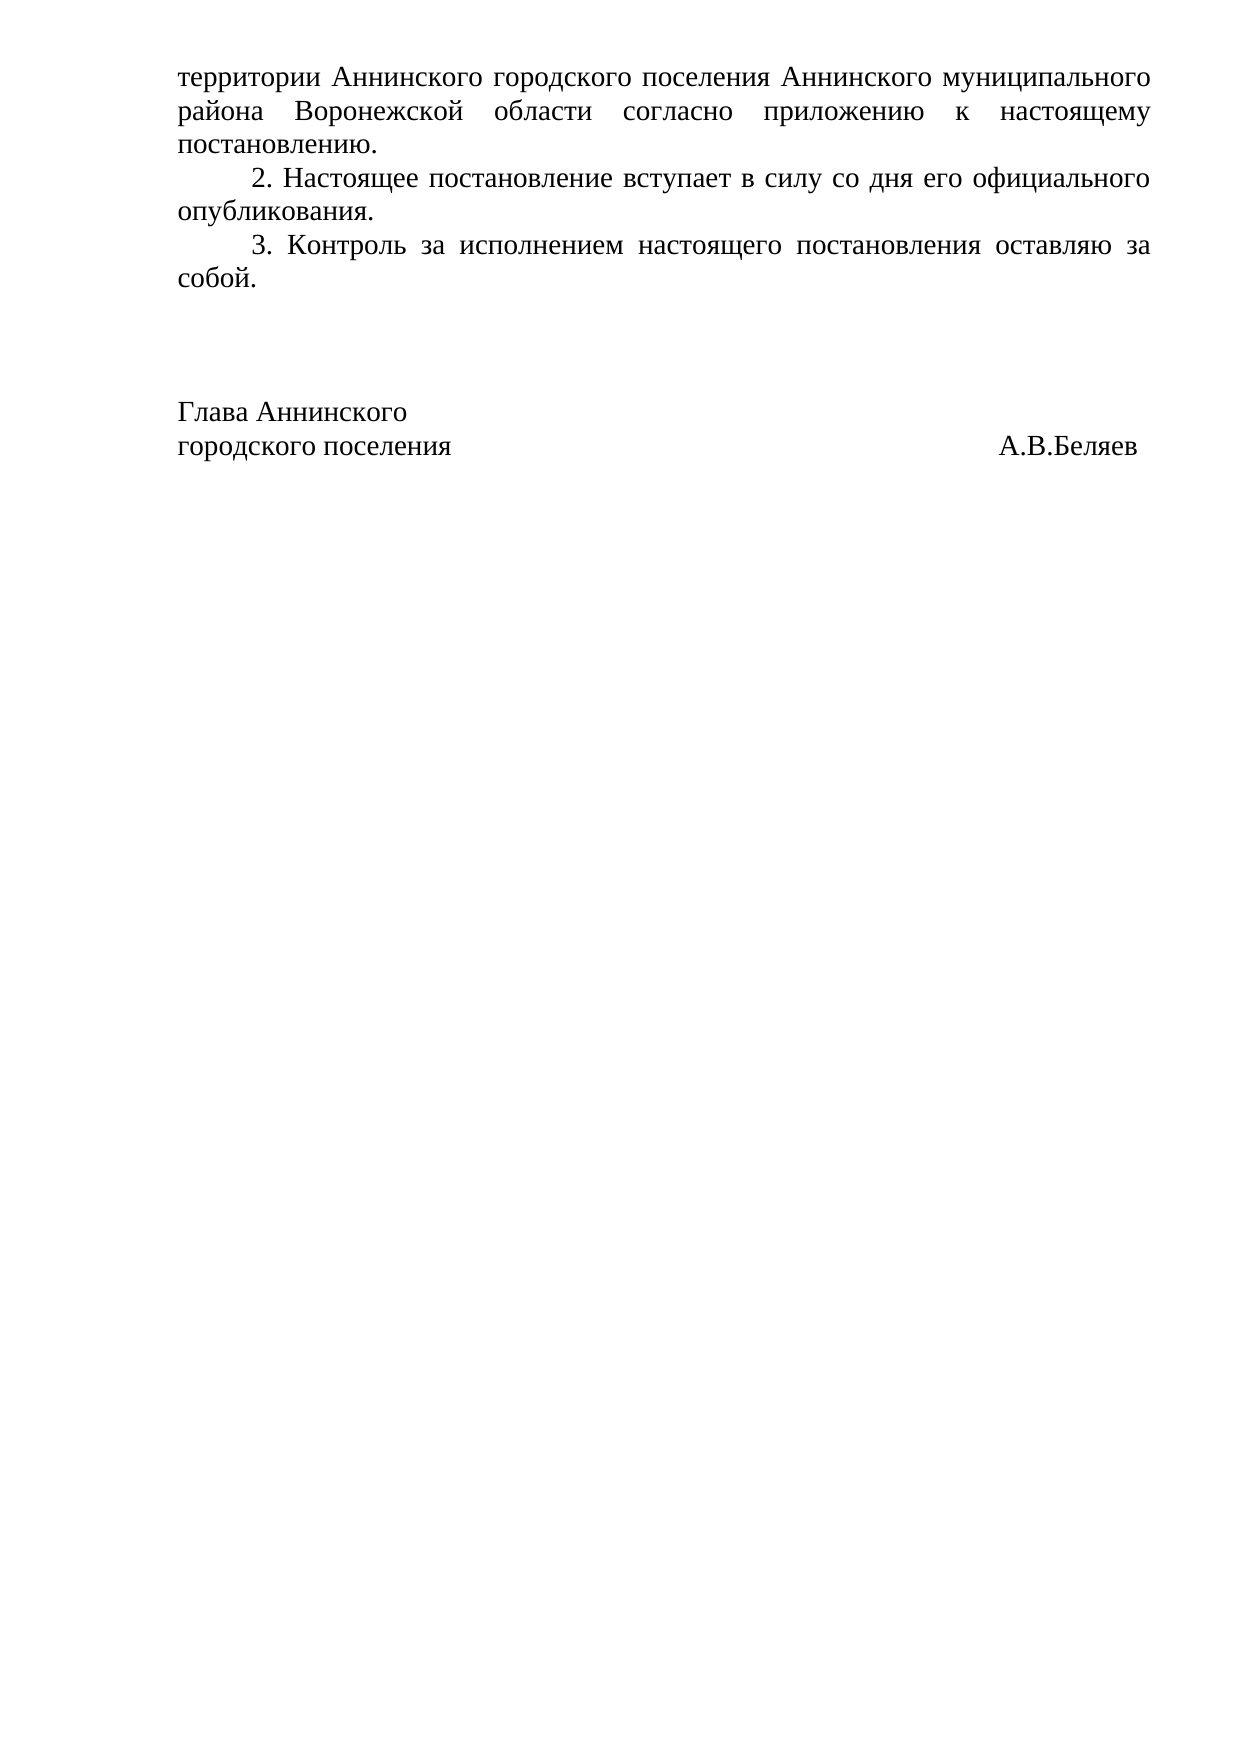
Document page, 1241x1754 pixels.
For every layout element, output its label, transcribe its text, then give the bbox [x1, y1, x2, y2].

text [177, 59, 1152, 160]
text городского поселения А.В.Беляев [177, 428, 1152, 462]
text Глава Аннинского [177, 394, 1152, 428]
text 2. Настоящее постановление вступает в силу со дня его официального опубликования. [177, 160, 1152, 227]
text 3. Контроль за исполнением настоящего постановления оставляю за собой. [177, 227, 1152, 294]
